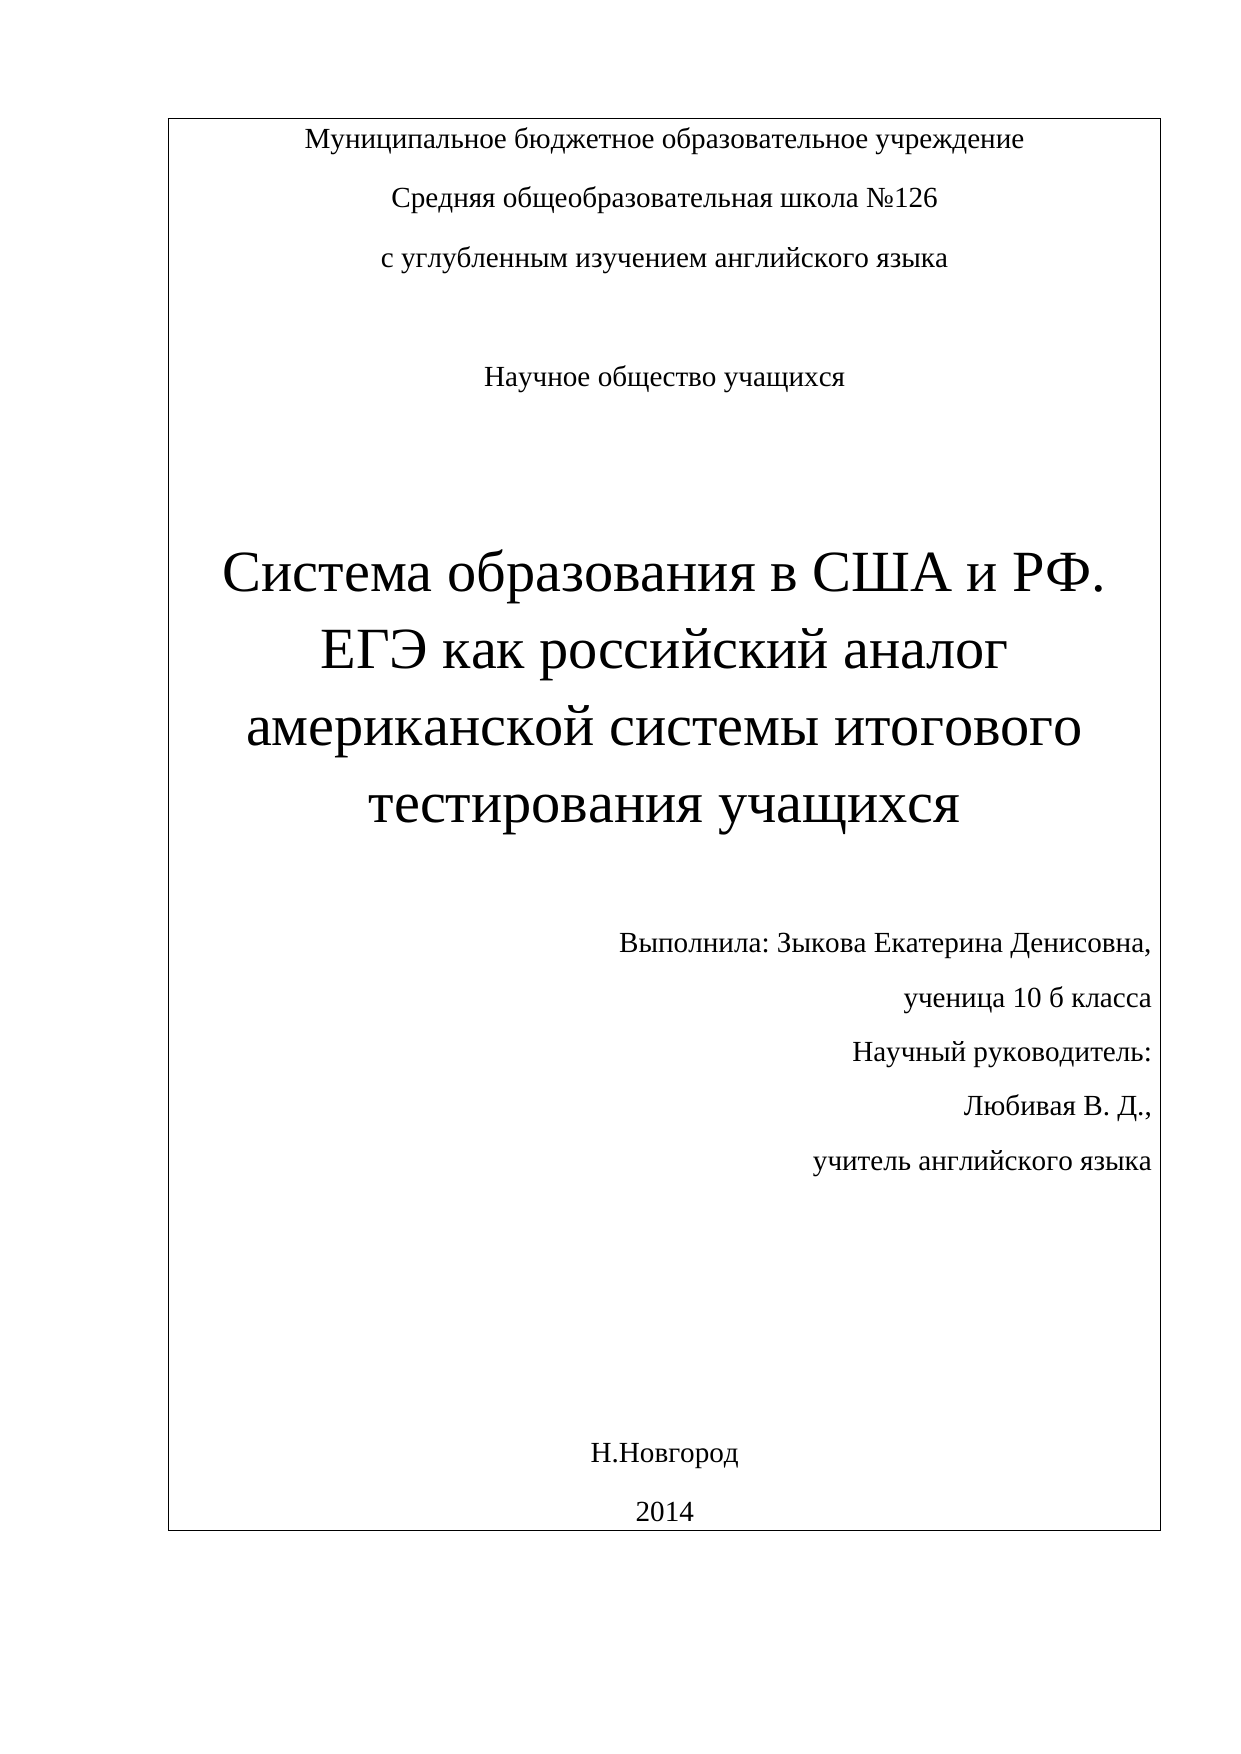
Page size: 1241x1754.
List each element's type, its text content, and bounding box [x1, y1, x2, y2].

text Н.Новгород [169, 1432, 1160, 1468]
text Выполнила: Зыкова Екатерина Денисовна, [169, 922, 1160, 959]
text Научное общество учащихся [169, 356, 1160, 392]
text 2014 [169, 1491, 1160, 1530]
text Система образования в США и РФ. ЕГЭ как российский аналог американской системы итогового тестирования учащихся [169, 534, 1160, 835]
text Любивая В. Д., [169, 1085, 1160, 1122]
text Муниципальное бюджетное образовательное учреждение [169, 119, 1160, 155]
text Средняя общеобразовательная школа №126 [169, 177, 1160, 214]
text с углубленным изучением английского языка [169, 237, 1160, 273]
text ученица 10 б класса [169, 977, 1160, 1013]
text Научный руководитель: [169, 1031, 1160, 1068]
text учитель английского языка [169, 1140, 1160, 1176]
